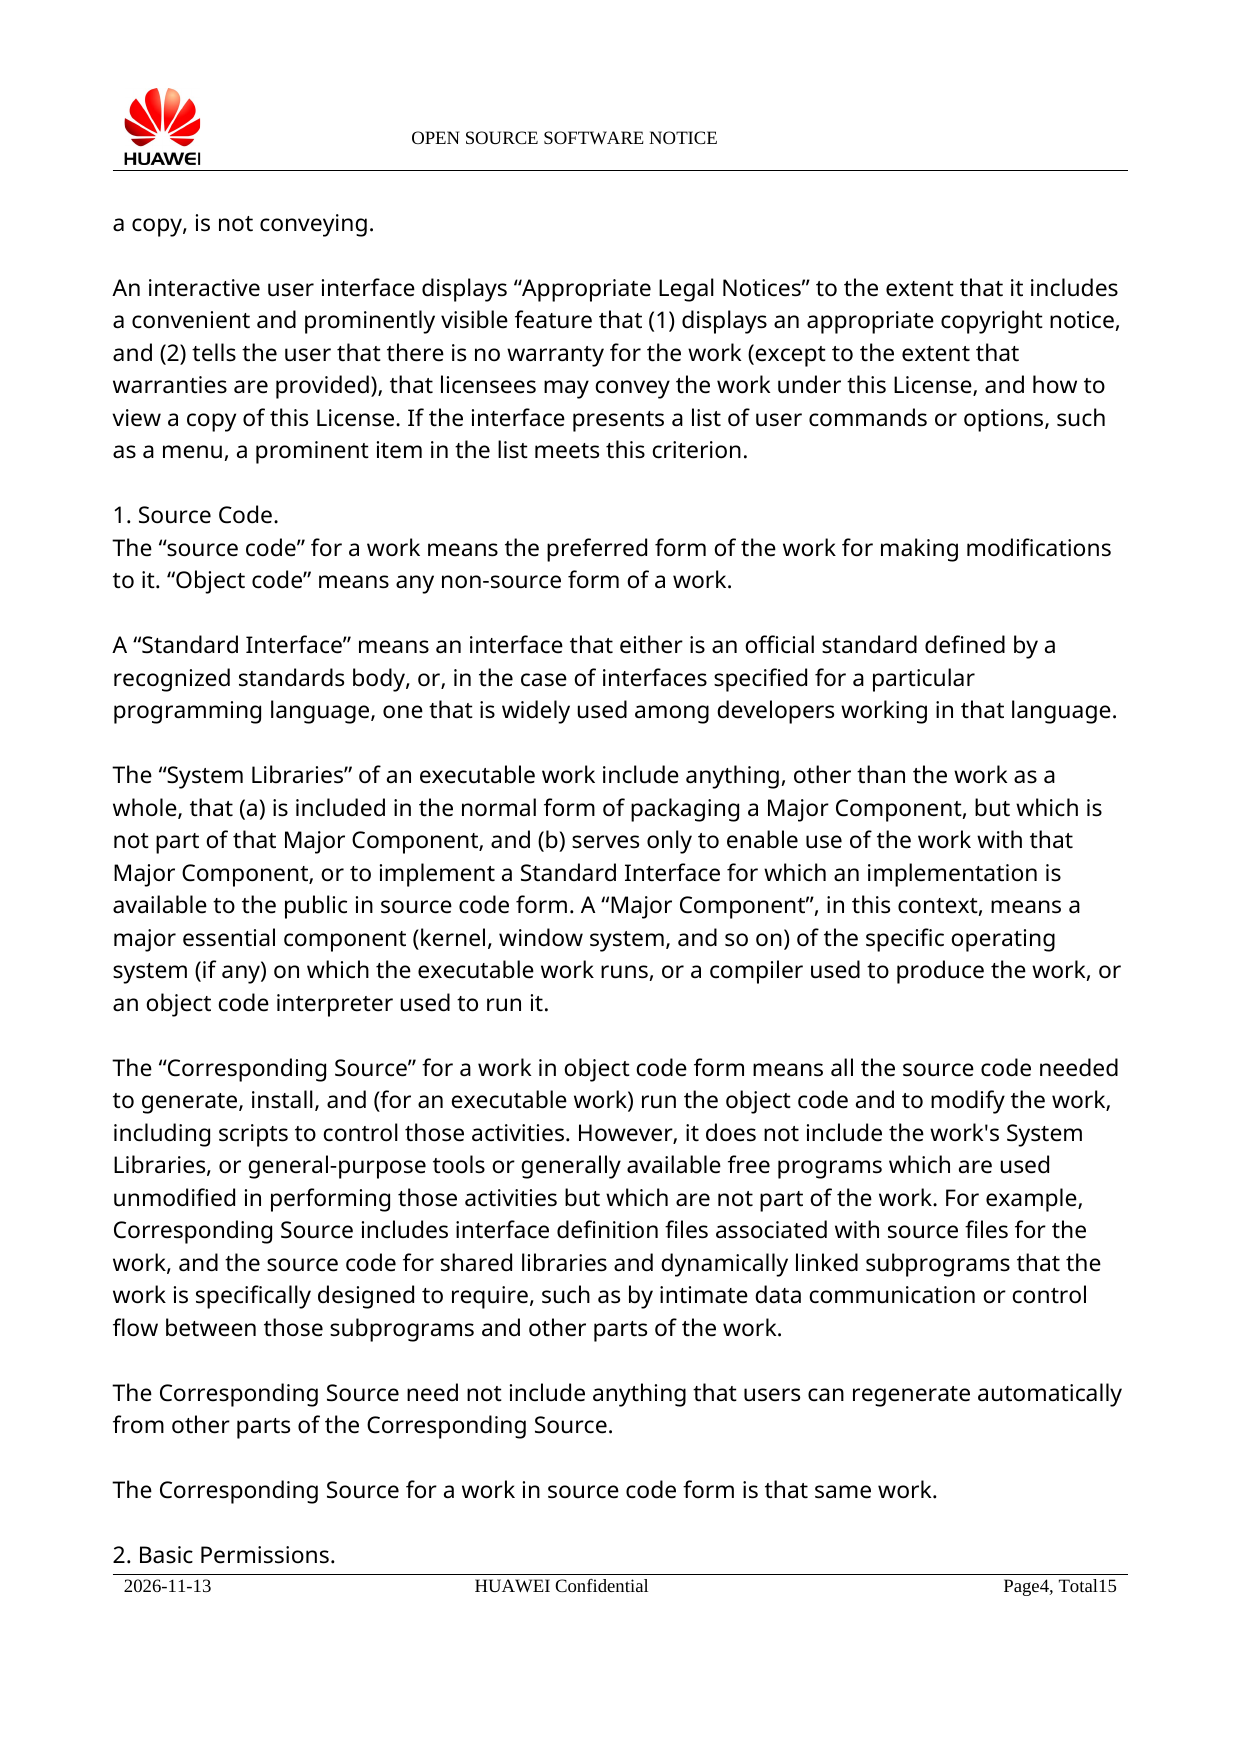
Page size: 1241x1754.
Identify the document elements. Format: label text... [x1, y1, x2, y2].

text 1. Source Code. [112, 499, 1128, 531]
text The “System Libraries” of an executable work include anything, other than the work as a whole, that (a) is included in the normal form of packaging a Major Component, but which is not part of that Major Component, and (b) serves only to enable use of the work with that Major Component, or to implement a Standard Interface for which an implementation is available to the public in source code form. A “Major Component”, in this context, means a major essential component (kernel, window system, and so on) of the specific operating system (if any) on which the executable work runs, or a compiler used to produce the work, or an object code interpreter used to run it. [112, 759, 1128, 1019]
text The Corresponding Source need not include anything that users can regenerate automatically from other parts of the Corresponding Source. [112, 1376, 1128, 1441]
text The “source code” for a work means the preferred form of the work for making modifications to it. “Object code” means any non-source form of a work. [112, 531, 1128, 596]
text The “Corresponding Source” for a work in object code form means all the source code needed to generate, install, and (for an executable work) run the object code and to modify the work, including scripts to control those activities. However, it does not include the work's System Libraries, or general-purpose tools or generally available free programs which are used unmodified in performing those activities but which are not part of the work. For example, Corresponding Source includes interface definition files associated with source files for the work, and the source code for shared libraries and dynamically linked subprograms that the work is specifically designed to require, such as by intimate data communication or control flow between those subprograms and other parts of the work. [112, 1051, 1128, 1344]
text 2. Basic Permissions. [112, 1539, 1128, 1571]
text A “Standard Interface” means an interface that either is an official standard defined by a recognized standards body, or, in the case of interfaces specified for a particular programming language, one that is widely used among developers working in that language. [112, 629, 1128, 726]
text The Corresponding Source for a work in source code form is that same work. [112, 1474, 1128, 1506]
picture [124, 88, 201, 165]
text An interactive user interface displays “Appropriate Legal Notices” to the extent that it includes a convenient and prominently visible feature that (1) displays an appropriate copyright notice, and (2) tells the user that there is no warranty for the work (except to the extent that warranties are provided), that licensees may convey the work under this License, and how to view a copy of this License. If the interface presents a list of user commands or options, such as a menu, a prominent item in the list meets this criterion. [112, 271, 1128, 466]
